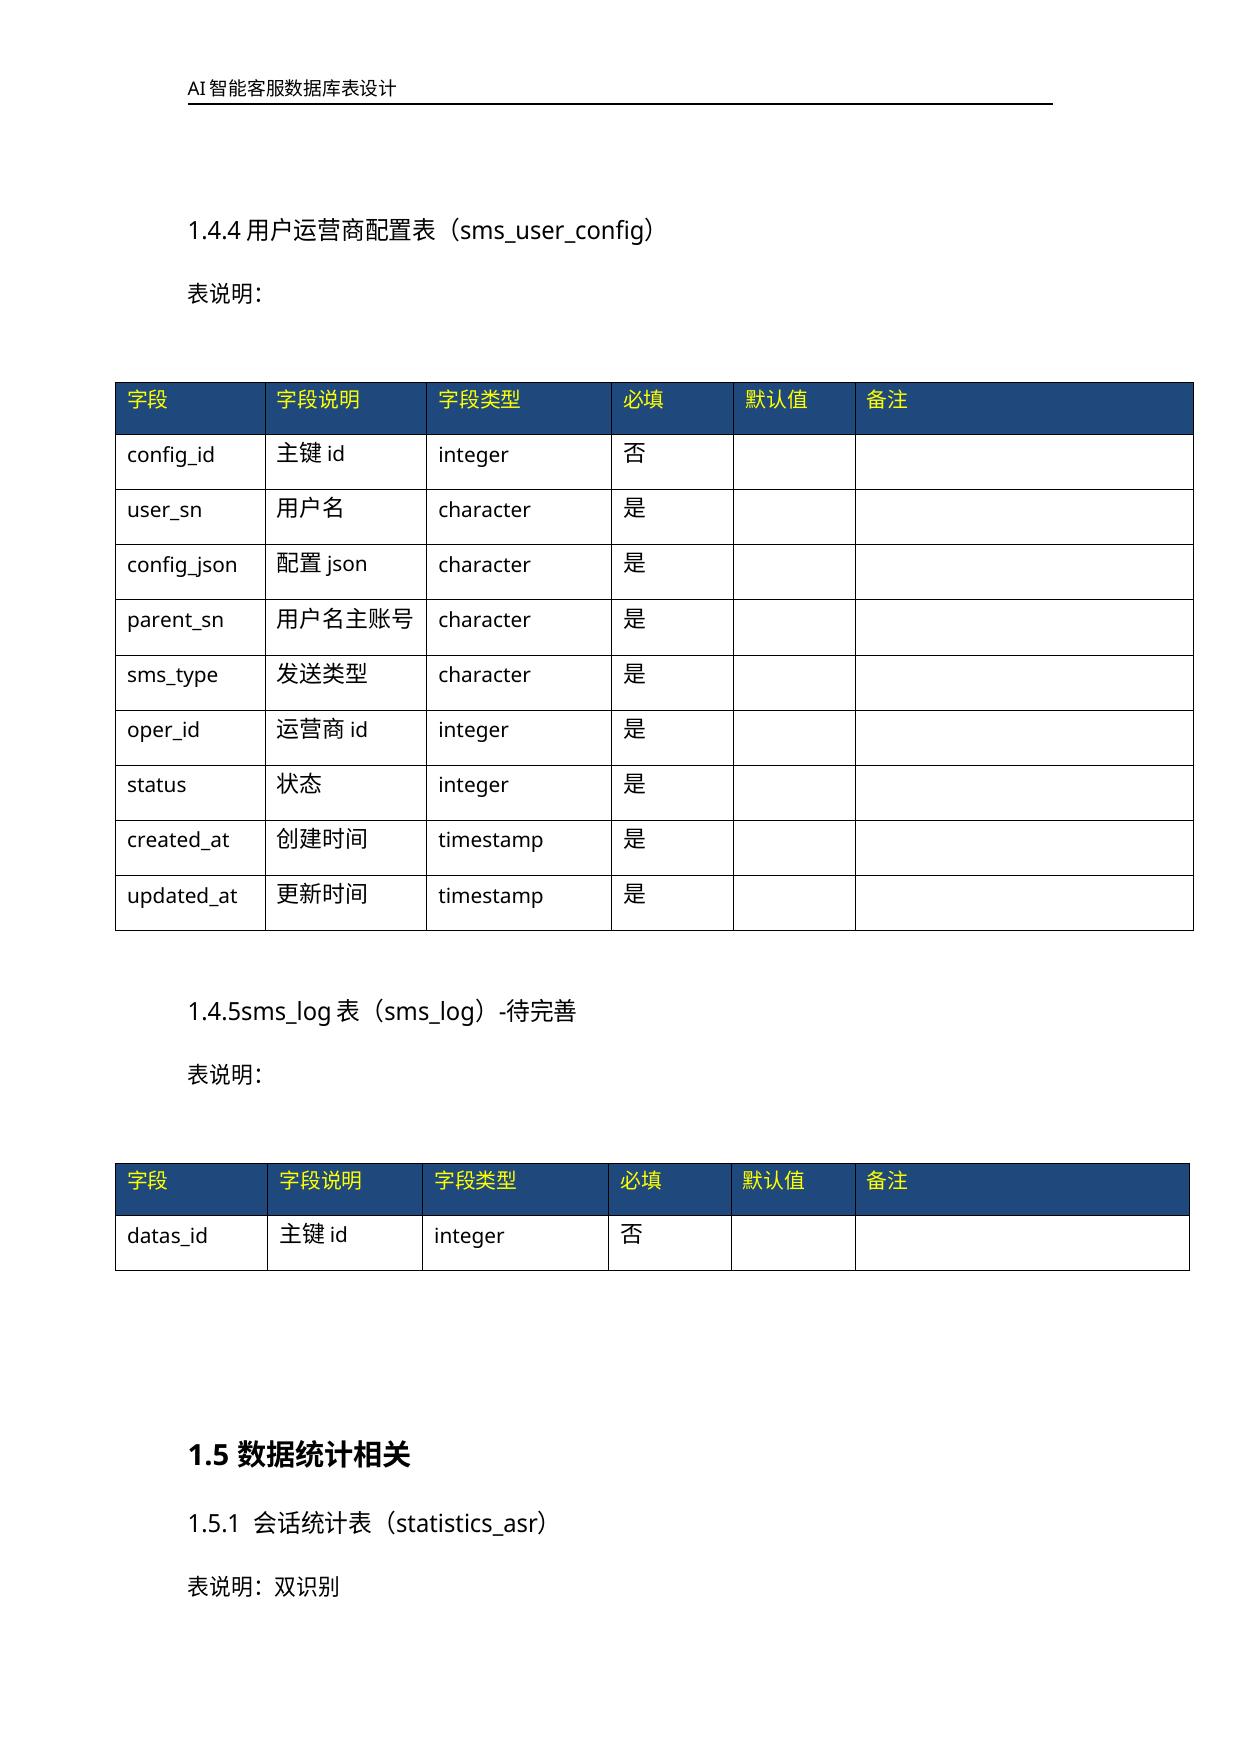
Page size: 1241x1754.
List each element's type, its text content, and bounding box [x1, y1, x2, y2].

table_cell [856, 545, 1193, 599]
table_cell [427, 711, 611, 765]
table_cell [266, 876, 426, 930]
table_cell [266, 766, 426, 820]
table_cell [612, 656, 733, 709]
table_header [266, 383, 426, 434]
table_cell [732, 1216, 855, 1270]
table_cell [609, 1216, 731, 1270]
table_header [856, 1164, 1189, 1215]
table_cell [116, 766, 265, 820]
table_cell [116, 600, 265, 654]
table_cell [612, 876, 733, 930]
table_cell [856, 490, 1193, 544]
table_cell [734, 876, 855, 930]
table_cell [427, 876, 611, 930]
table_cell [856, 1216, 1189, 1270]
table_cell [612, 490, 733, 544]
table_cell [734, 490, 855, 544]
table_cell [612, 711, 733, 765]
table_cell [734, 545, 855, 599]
text 表说明： [187, 1057, 1053, 1090]
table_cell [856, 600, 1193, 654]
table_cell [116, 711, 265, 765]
subtitle 1.4.5sms_log表（sms_log）-待完善 [187, 991, 1053, 1028]
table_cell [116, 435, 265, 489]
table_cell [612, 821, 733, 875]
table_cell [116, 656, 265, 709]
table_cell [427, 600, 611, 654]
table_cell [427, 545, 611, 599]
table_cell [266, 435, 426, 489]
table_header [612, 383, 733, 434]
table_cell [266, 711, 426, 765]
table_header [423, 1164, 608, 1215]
subtitle 1.4.4用户运营商配置表（sms_user_config） [187, 210, 1053, 247]
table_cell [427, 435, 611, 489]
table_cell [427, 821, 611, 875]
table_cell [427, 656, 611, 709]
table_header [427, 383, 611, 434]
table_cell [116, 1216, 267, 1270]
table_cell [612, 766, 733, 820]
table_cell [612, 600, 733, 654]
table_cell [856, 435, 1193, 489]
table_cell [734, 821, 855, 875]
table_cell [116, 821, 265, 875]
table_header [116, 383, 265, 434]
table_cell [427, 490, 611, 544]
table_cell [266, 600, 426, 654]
subtitle 1.5.1 会话统计表（statistics_asr） [187, 1503, 1053, 1539]
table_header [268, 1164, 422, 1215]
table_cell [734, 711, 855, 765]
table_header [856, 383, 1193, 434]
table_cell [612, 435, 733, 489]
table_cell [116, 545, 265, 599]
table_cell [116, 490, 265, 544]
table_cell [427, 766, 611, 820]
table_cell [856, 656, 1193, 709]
text 表说明：双识别 [187, 1569, 1053, 1602]
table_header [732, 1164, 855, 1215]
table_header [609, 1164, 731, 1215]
subtitle 1.5 数据统计相关 [187, 1432, 1053, 1474]
text 表说明： [187, 276, 1053, 309]
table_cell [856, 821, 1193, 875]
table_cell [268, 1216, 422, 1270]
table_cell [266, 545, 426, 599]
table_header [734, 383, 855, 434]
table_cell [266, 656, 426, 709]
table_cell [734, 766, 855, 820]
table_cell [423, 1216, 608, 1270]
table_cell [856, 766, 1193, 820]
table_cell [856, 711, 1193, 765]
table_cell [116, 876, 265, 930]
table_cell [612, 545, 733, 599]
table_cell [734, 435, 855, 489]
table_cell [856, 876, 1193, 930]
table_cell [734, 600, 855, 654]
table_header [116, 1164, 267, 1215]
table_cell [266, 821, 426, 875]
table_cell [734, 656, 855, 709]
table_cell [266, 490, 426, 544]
